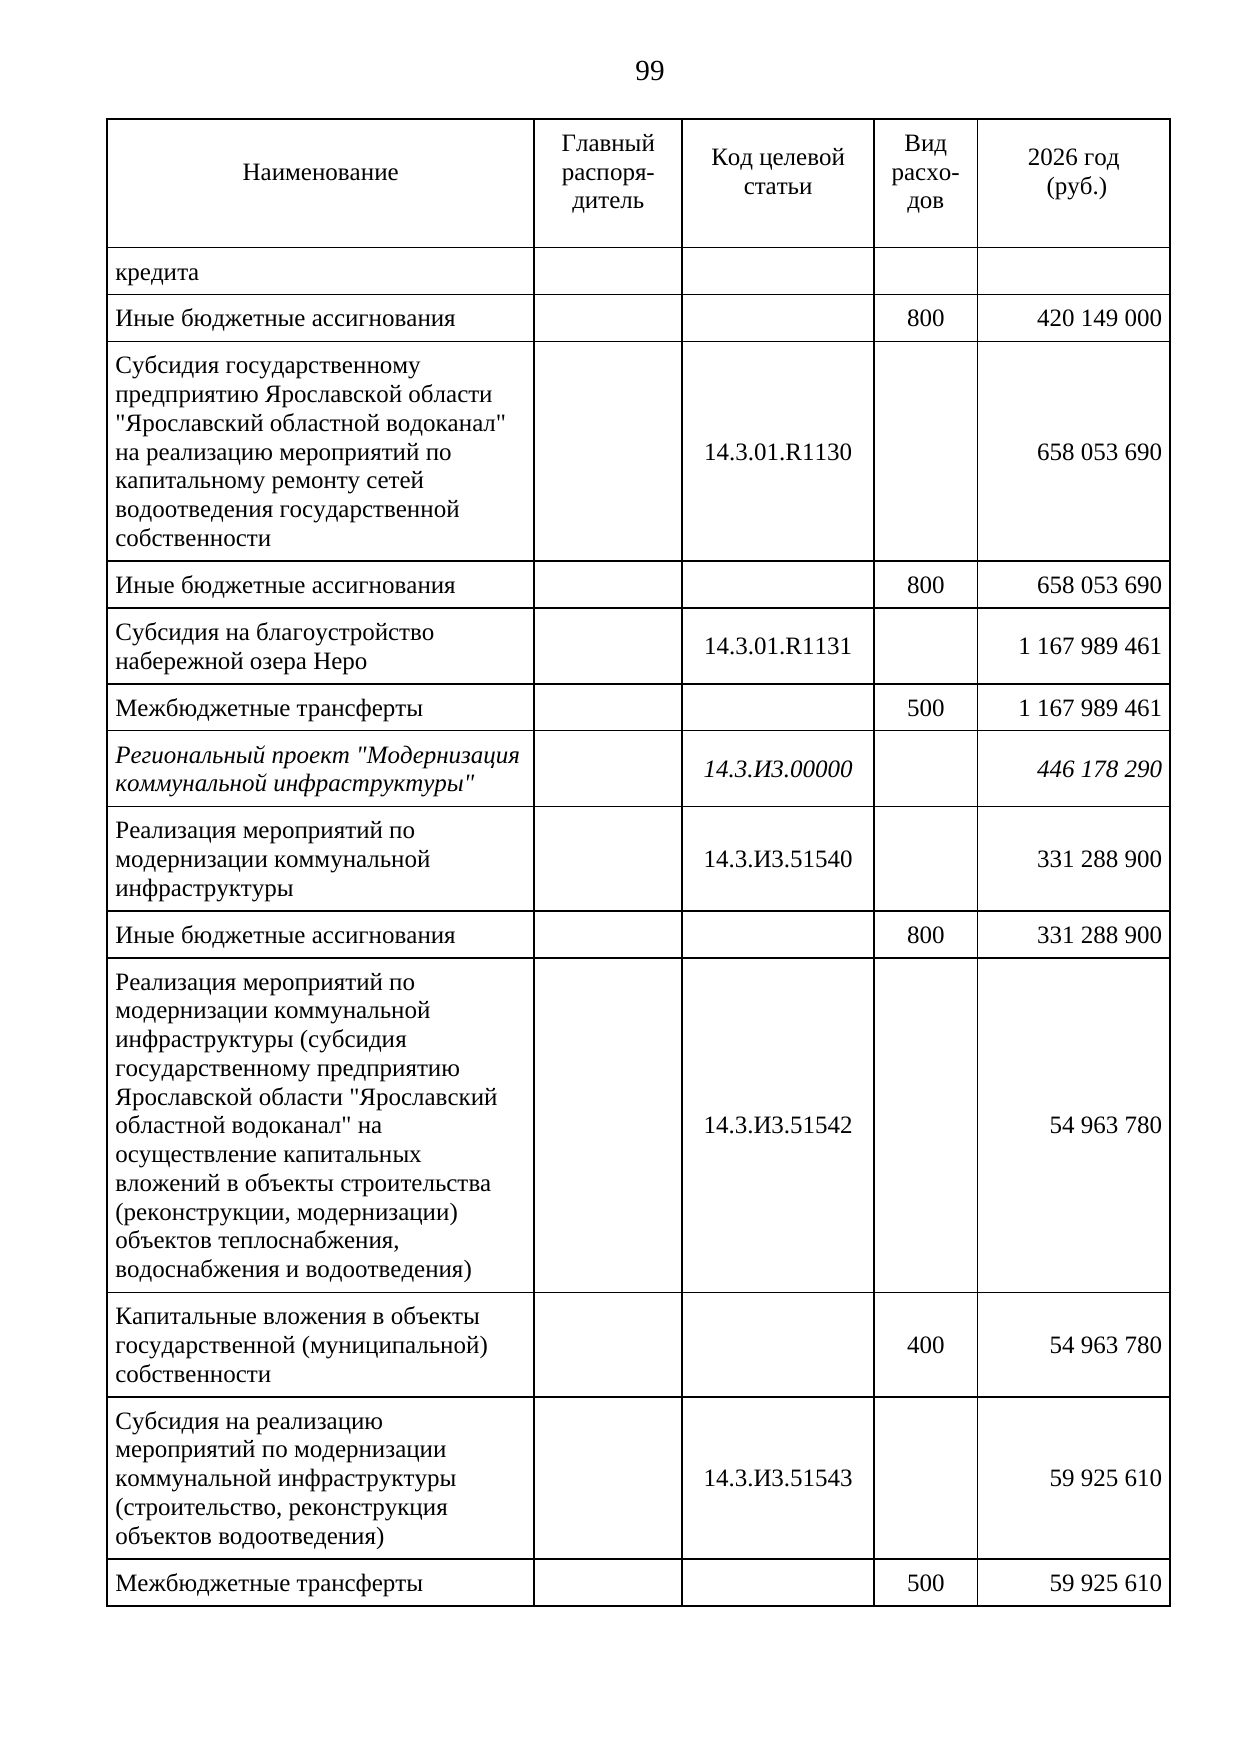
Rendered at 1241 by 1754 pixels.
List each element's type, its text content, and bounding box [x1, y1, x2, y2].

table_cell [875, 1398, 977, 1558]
table_header Наименование [108, 120, 533, 247]
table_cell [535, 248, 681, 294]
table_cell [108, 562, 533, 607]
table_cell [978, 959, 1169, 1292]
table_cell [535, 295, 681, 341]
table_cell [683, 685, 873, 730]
table_header Код целевой статьи [683, 120, 873, 247]
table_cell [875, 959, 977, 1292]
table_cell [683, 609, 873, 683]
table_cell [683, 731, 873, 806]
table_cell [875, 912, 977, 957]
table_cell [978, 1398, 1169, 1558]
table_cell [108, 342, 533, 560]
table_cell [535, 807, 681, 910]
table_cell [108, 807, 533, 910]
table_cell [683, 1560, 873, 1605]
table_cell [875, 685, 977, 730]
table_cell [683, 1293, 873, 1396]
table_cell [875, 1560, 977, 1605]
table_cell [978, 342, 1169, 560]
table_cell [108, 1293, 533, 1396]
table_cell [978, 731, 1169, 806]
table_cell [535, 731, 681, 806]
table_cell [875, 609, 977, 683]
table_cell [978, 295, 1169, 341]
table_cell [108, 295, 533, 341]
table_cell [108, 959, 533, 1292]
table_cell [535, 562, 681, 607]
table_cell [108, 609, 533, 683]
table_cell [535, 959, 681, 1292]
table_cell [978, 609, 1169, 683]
table_header 2026 год (руб.) [978, 120, 1169, 247]
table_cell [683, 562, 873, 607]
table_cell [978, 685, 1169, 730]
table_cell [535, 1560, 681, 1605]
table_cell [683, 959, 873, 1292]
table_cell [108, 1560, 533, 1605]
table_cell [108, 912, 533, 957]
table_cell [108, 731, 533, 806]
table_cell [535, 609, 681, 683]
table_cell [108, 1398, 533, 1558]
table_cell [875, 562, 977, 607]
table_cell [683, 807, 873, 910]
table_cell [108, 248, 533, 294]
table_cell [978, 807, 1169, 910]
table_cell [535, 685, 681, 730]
table_header Вид расхо- дов [875, 120, 977, 247]
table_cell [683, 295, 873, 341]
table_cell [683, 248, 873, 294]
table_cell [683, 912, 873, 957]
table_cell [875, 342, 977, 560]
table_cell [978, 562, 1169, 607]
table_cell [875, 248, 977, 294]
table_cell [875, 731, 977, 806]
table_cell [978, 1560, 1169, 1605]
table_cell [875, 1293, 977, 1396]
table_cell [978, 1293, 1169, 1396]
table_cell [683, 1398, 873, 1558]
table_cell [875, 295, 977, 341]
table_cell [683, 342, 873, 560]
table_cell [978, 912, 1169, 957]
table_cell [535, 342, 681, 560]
table_header Главный распоря-дитель [535, 120, 681, 247]
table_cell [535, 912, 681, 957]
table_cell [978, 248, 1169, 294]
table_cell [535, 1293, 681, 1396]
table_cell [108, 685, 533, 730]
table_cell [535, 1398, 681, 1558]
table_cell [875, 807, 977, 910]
